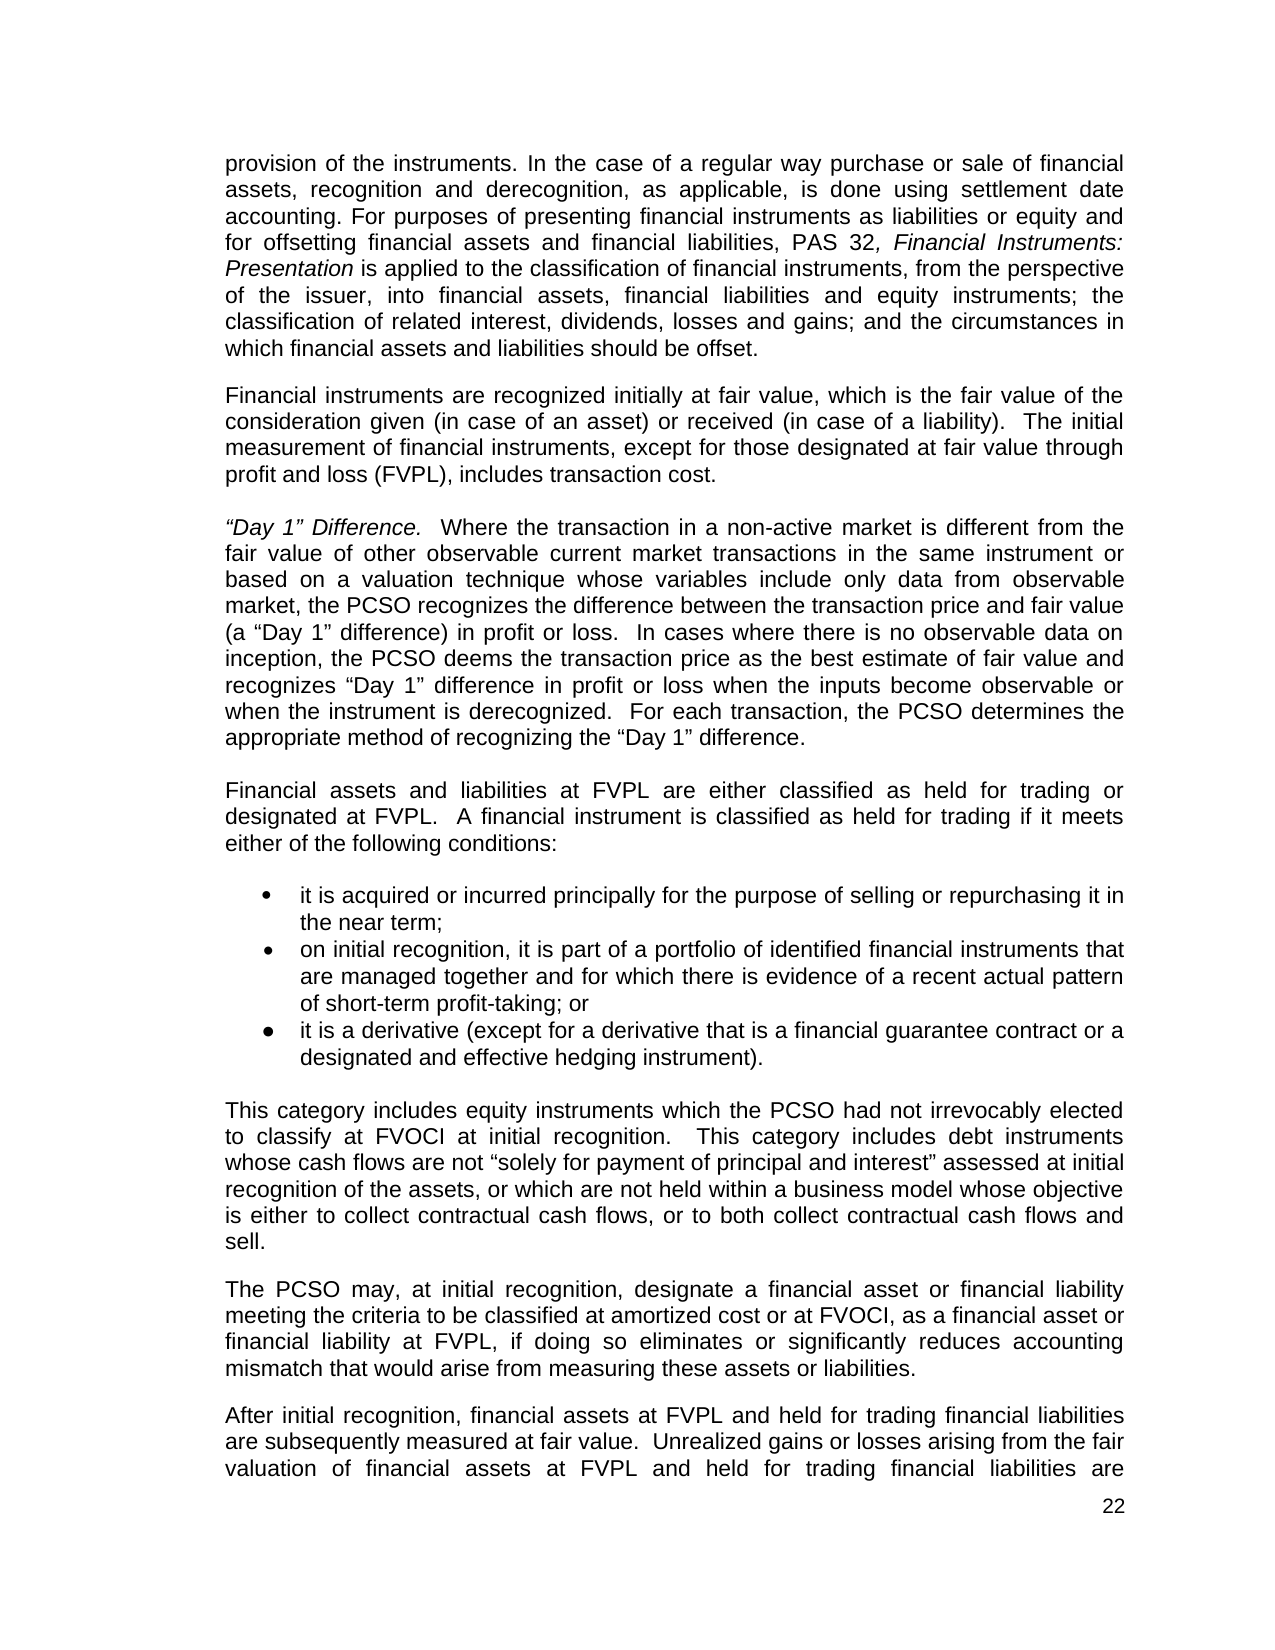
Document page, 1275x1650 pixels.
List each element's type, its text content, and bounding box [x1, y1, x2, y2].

text “Day 1” Difference. Where the transaction in a non-active market is different from the fair value of other observable current market transactions in the same instrument or based on a valuation technique whose variables include only data from observable market, the PCSO recognizes the difference between the transaction price and fair value (a “Day 1” difference) in profit or loss. In cases where there is no observable data on inception, the PCSO deems the transaction price as the best estimate of fair value and recognizes “Day 1” difference in profit or loss when the inputs become observable or when the instrument is derecognized. For each transaction, the PCSO determines the appropriate method of recognizing the “Day 1” difference. [225, 513, 1125, 751]
list it is a derivative (except for a derivative that is a financial guarantee contract or a designated and effective hedging instrument). [262, 1016, 1125, 1070]
text The PCSO may, at initial recognition, designate a financial asset or financial liability meeting the criteria to be classified at amortized cost or at FVOCI, as a financial asset or financial liability at FVPL, if doing so eliminates or significantly reduces accounting mismatch that would arise from measuring these assets or liabilities. [225, 1276, 1125, 1381]
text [225, 150, 1125, 361]
text Financial instruments are recognized initially at fair value, which is the fair value of the consideration given (in case of an asset) or received (in case of a liability). The initial measurement of financial instruments, except for those designated at fair value through profit and loss (FVPL), includes transaction cost. [225, 382, 1125, 487]
text Financial assets and liabilities at FVPL are either classified as held for trading or designated at FVPL. A financial instrument is classified as held for trading if it meets either of the following conditions: [225, 777, 1125, 856]
list on initial recognition, it is part of a portfolio of identified financial instruments that are managed together and for which there is evidence of a recent actual pattern of short-term profit-taking; or [262, 935, 1125, 1016]
list it is acquired or incurred principally for the purpose of selling or repurchasing it in the near term; [262, 882, 1125, 935]
text This category includes equity instruments which the PCSO had not irrevocably elected to classify at FVOCI at initial recognition. This category includes debt instruments whose cash flows are not “solely for payment of principal and interest” assessed at initial recognition of the assets, or which are not held within a business model whose objective is either to collect contractual cash flows, or to both collect contractual cash flows and sell. [225, 1097, 1125, 1255]
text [225, 1402, 1125, 1481]
